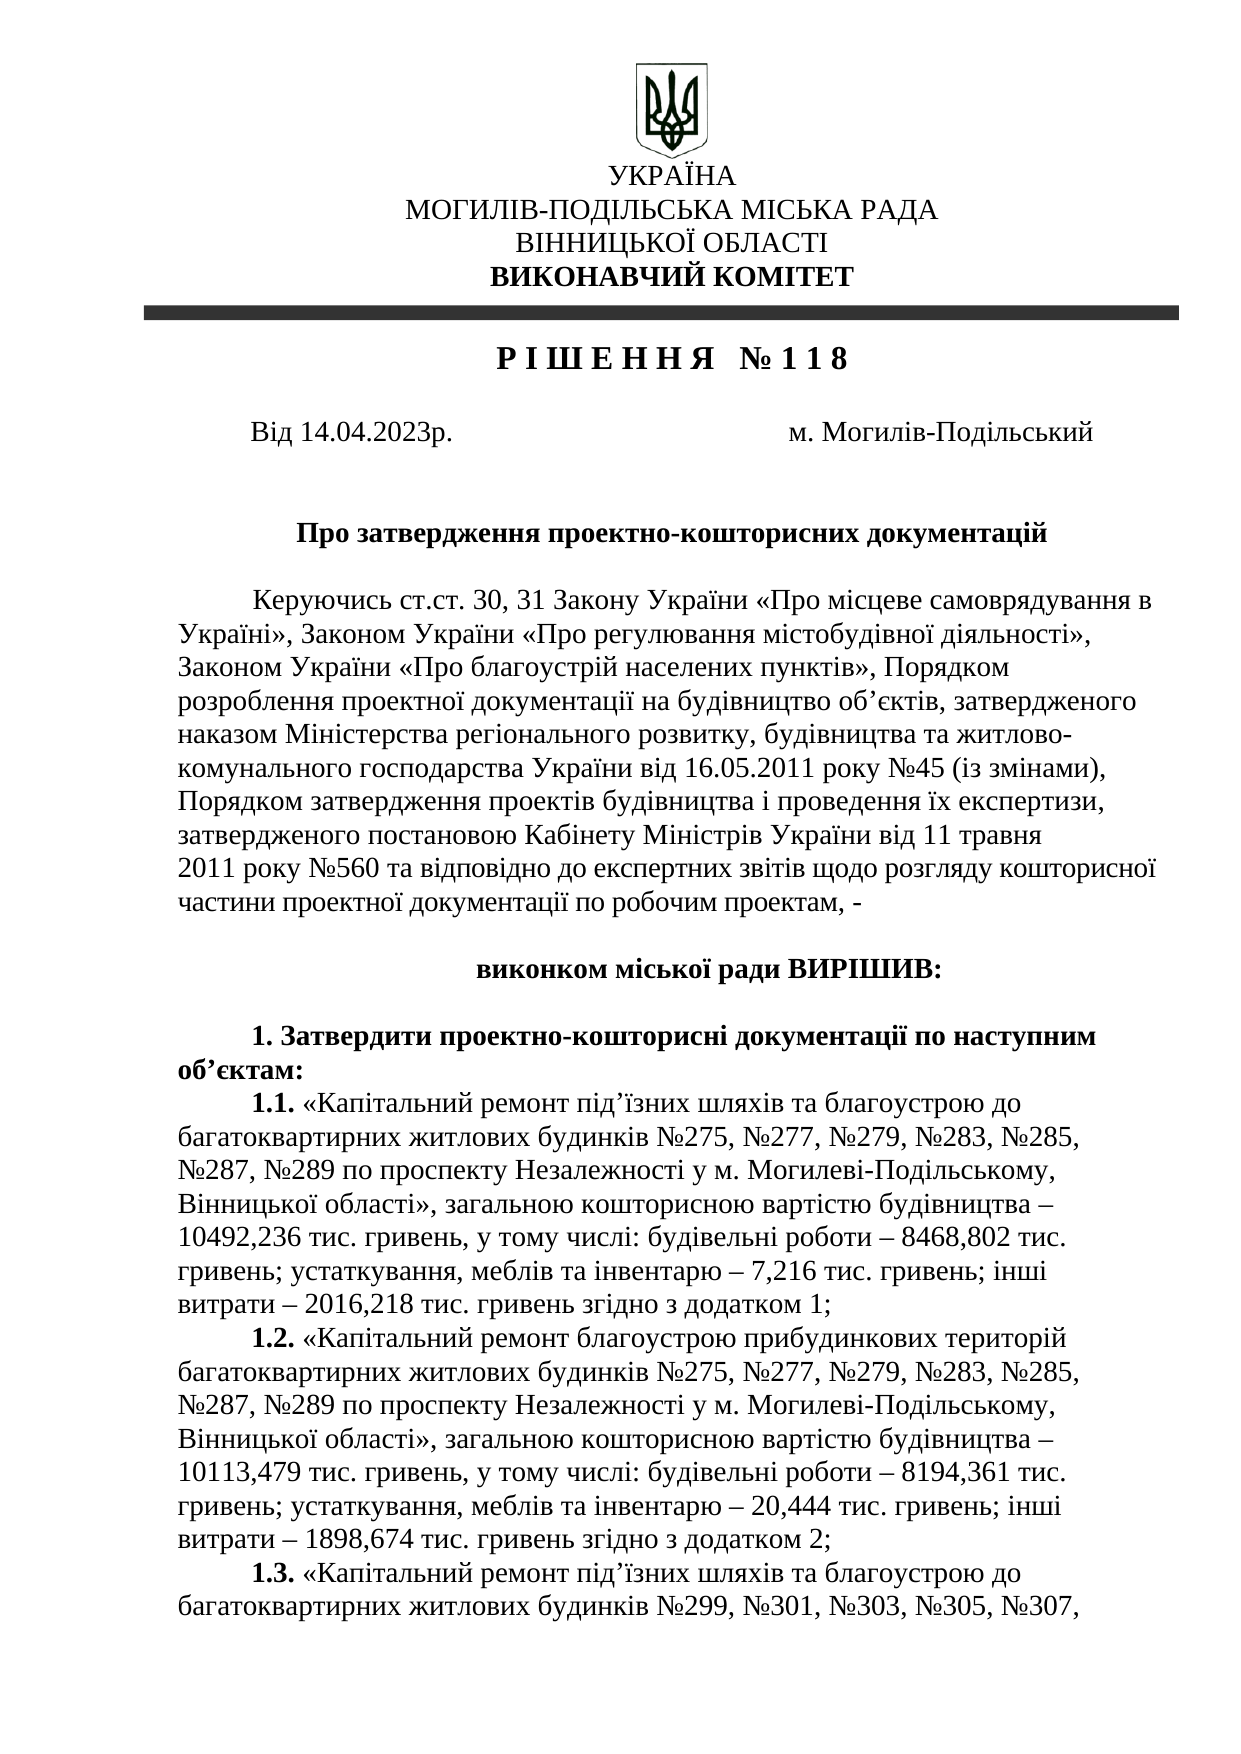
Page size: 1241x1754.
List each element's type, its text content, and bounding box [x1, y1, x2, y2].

text ВИКОНАВЧИЙ КОМІТЕТ [177, 259, 1167, 293]
text 1. Затвердити проектно-кошторисні документації по наступним об’єктам: [177, 1018, 1167, 1085]
picture [636, 63, 708, 159]
text Про затвердження проектно-кошторисних документацій [177, 515, 1167, 549]
text виконком міської ради ВИРІШИВ: [177, 951, 1167, 985]
text 2011 року №560 та відповідно до експертних звітів щодо розгляду кошторисної частини проектної документації по робочим проектам, - [177, 851, 1167, 918]
text РІШЕННЯ №118 [177, 321, 1167, 377]
text №287, №289 по проспекту Незалежності у м. Могилеві-Подільському, Вінницької області», загальною кошторисною вартістю будівництва – 10492,236 тис. гривень, у тому числі: будівельні роботи – 8468,802 тис. гривень; устаткування, меблів та інвентарю – 7,216 тис. гривень; інші [177, 1152, 1167, 1287]
text №287, №289 по проспекту Незалежності у м. Могилеві-Подільському, Вінницької області», загальною кошторисною вартістю будівництва – 10113,479 тис. гривень, у тому числі: будівельні роботи – 8194,361 тис. гривень; устаткування, меблів та інвентарю – 20,444 тис. гривень; інші витрати – 1898,674 тис. гривень згідно з додатком 2; [177, 1387, 1167, 1555]
text 1.3. «Капітальний ремонт під’їзних шляхів та благоустрою до багатоквартирних житлових будинків №299, №301, №303, №305, №307, [177, 1555, 1167, 1622]
text витрати – 2016,218 тис. гривень згідно з додатком 1; [177, 1287, 1167, 1320]
text 1.2. «Капітальний ремонт благоустрою прибудинкових територій багатоквартирних житлових будинків №275, №277, №279, №283, №285, [177, 1320, 1167, 1387]
text УКРАЇНА МОГИЛІВ-ПОДІЛЬСЬКА МІСЬКА РАДА ВІННИЦЬКОЇ ОБЛАСТІ [177, 158, 1167, 259]
text 1.1. «Капітальний ремонт під’їзних шляхів та благоустрою до багатоквартирних житлових будинків №275, №277, №279, №283, №285, [177, 1085, 1167, 1152]
text Від 14.04.2023р. м. Могилів-Подільський [177, 414, 1167, 448]
text Керуючись ст.ст. 30, 31 Закону України «Про місцеве самоврядування в Україні», Законом України «Про регулювання містобудівної діяльності», Законом України «Про благоустрій населених пунктів», Порядком розроблення проектної документації на будівництво об’єктів, затвердженого наказом Міністерства регіонального розвитку, будівництва та житлово-комунального господарства України від 16.05.2011 року №45 (із змінами), Порядком затвердження проектів будівництва і проведення їх експертизи, затвердженого постановою Кабінету Міністрів України від 11 травня [177, 582, 1167, 851]
